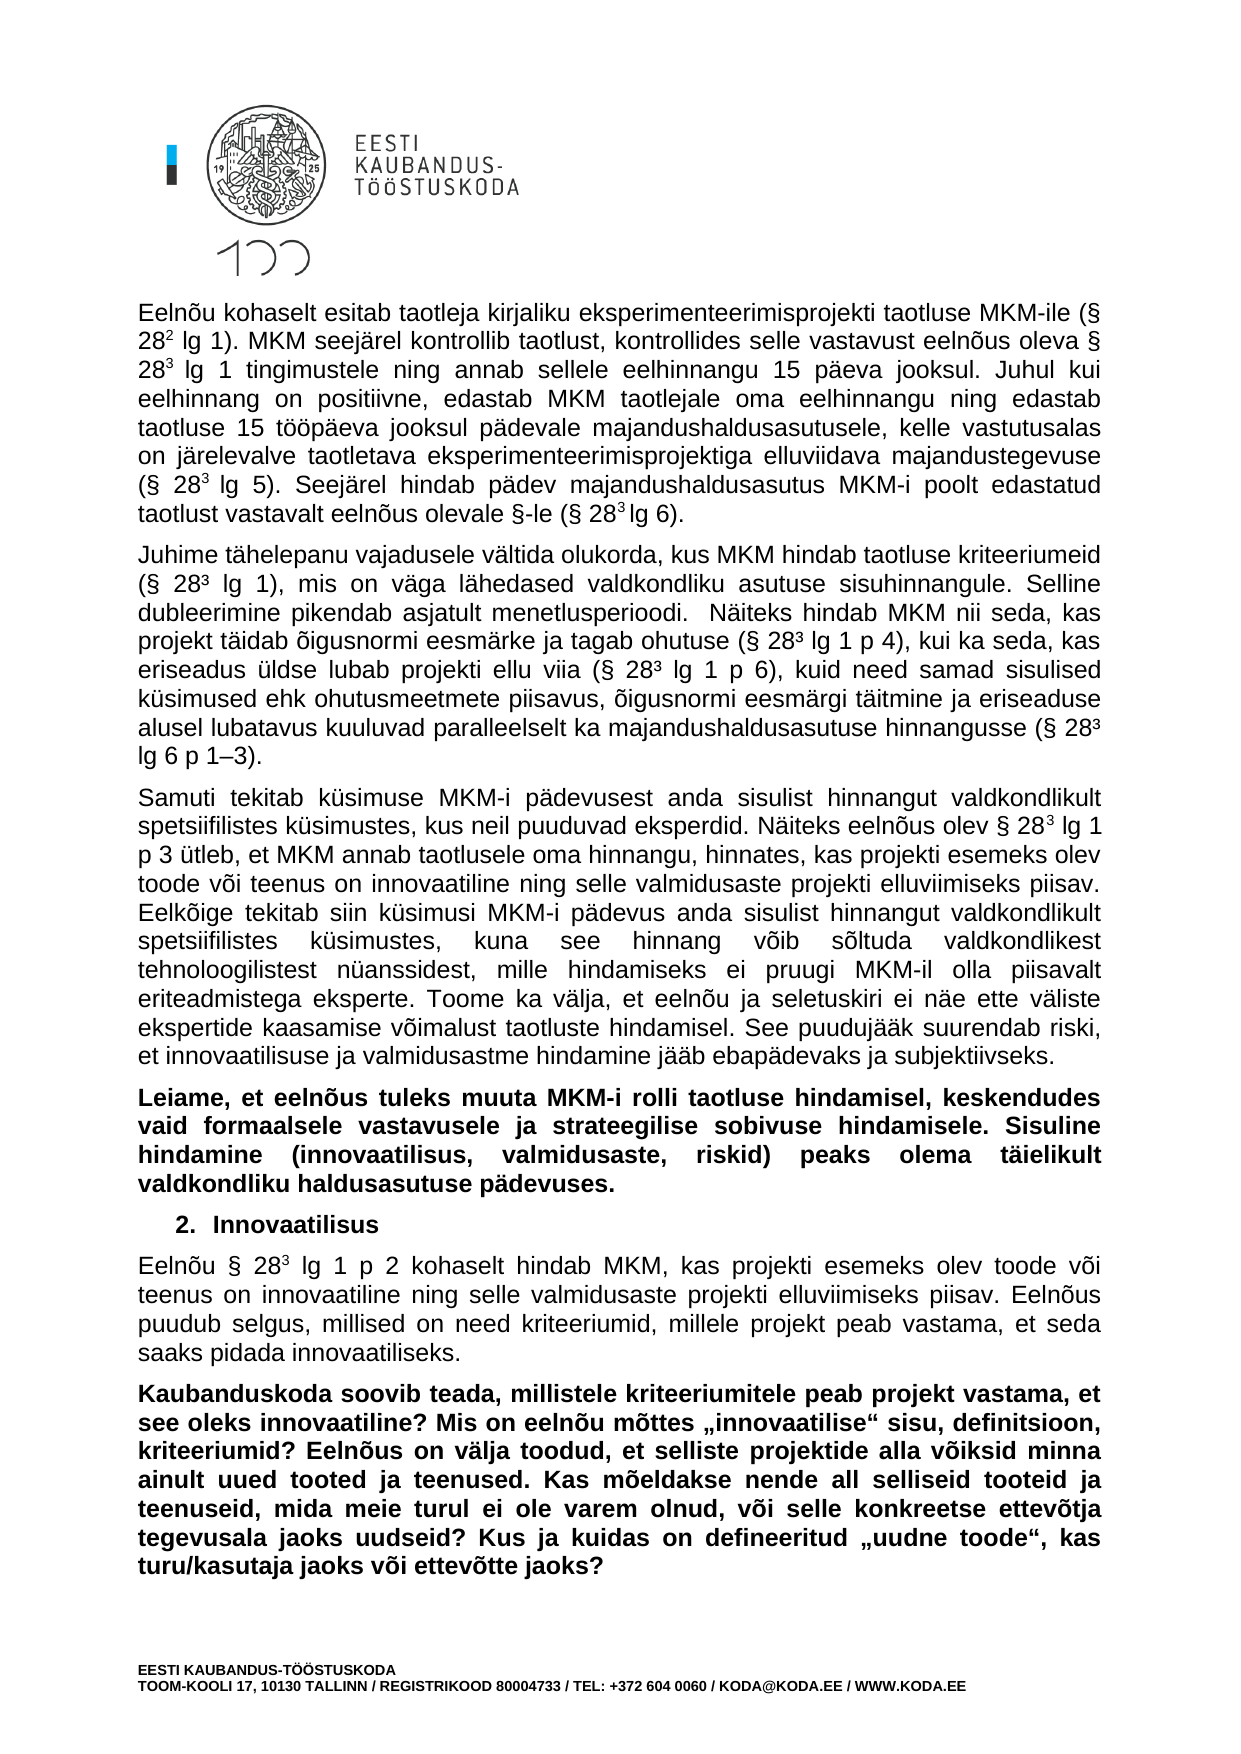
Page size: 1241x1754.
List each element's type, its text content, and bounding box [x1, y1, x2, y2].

text Eelnõu § 283 lg 1 p 2 kohaselt hindab MKM, kas projekti esemeks olev toode või teenus on innovaatiline ning selle valmidusaste projekti elluviimiseks piisav. Eelnõus puudub selgus, millised on need kriteeriumid, millele projekt peab vastama, et seda saaks pidada innovaatiliseks. [138, 1251, 1103, 1366]
text Eelnõu kohaselt esitab taotleja kirjaliku eksperimenteerimisprojekti taotluse MKM-ile (§ 282 lg 1). MKM seejärel kontrollib taotlust, kontrollides selle vastavust eelnõus oleva § 283 lg 1 tingimustele ning annab sellele eelhinnangu 15 päeva jooksul. Juhul kui eelhinnang on positiivne, edastab MKM taotlejale oma eelhinnangu ning edastab taotluse 15 tööpäeva jooksul pädevale majandushaldusasutusele, kelle vastutusalas on järelevalve taotletava eksperimenteerimisprojektiga elluviidava majandustegevuse (§ 283 lg 5). Seejärel hindab pädev majandushaldusasutus MKM-i poolt edastatud taotlust vastavalt eelnõus olevale §-le (§ 283 lg 6). [138, 298, 1103, 528]
text Leiame, et eelnõus tuleks muuta MKM-i rolli taotluse hindamisel, keskendudes vaid formaalsele vastavusele ja strateegilise sobivuse hindamisele. Sisuline hindamine (innovaatilisus, valmidusaste, riskid) peaks olema täielikult valdkondliku haldusasutuse pädevuses. [138, 1083, 1103, 1198]
list Innovaatilisus [175, 1210, 1103, 1239]
picture [137, 82, 543, 298]
text Juhime tähelepanu vajadusele vältida olukorda, kus MKM hindab taotluse kriteeriumeid (§ 28³ lg 1), mis on väga lähedased valdkondliku asutuse sisuhinnangule. Selline dubleerimine pikendab asjatult menetlusperioodi. Näiteks hindab MKM nii seda, kas projekt täidab õigusnormi eesmärke ja tagab ohutuse (§ 28³ lg 1 p 4), kui ka seda, kas eriseadus üldse lubab projekti ellu viia (§ 28³ lg 1 p 6), kuid need samad sisulised küsimused ehk ohutusmeetmete piisavus, õigusnormi eesmärgi täitmine ja eriseaduse alusel lubatavus kuuluvad paralleelselt ka majandushaldusasutuse hinnangusse (§ 28³ lg 6 p 1–3). [138, 540, 1103, 770]
text Samuti tekitab küsimuse MKM-i pädevusest anda sisulist hinnangut valdkondlikult spetsiifilistes küsimustes, kus neil puuduvad eksperdid. Näiteks eelnõus olev § 283 lg 1 p 3 ütleb, et MKM annab taotlusele oma hinnangu, hinnates, kas projekti esemeks olev toode või teenus on innovaatiline ning selle valmidusaste projekti elluviimiseks piisav. Eelkõige tekitab siin küsimusi MKM-i pädevus anda sisulist hinnangut valdkondlikult spetsiifilistes küsimustes, kuna see hinnang võib sõltuda valdkondlikest tehnoloogilistest nüanssidest, mille hindamiseks ei pruugi MKM-il olla piisavalt eriteadmistega eksperte. Toome ka välja, et eelnõu ja seletuskiri ei näe ette väliste ekspertide kaasamise võimalust taotluste hindamisel. See puudujääk suurendab riski, et innovaatilisuse ja valmidusastme hindamine jääb ebapädevaks ja subjektiivseks. [138, 783, 1103, 1070]
text Kaubanduskoda soovib teada, millistele kriteeriumitele peab projekt vastama, et see oleks innovaatiline? Mis on eelnõu mõttes „innovaatilise“ sisu, definitsioon, kriteeriumid? Eelnõus on välja toodud, et selliste projektide alla võiksid minna ainult uued tooted ja teenused. Kas mõeldakse nende all selliseid tooteid ja teenuseid, mida meie turul ei ole varem olnud, või selle konkreetse ettevõtja tegevusala jaoks uudseid? Kus ja kuidas on defineeritud „uudne toode“, kas turu/kasutaja jaoks või ettevõtte jaoks? [138, 1379, 1103, 1580]
